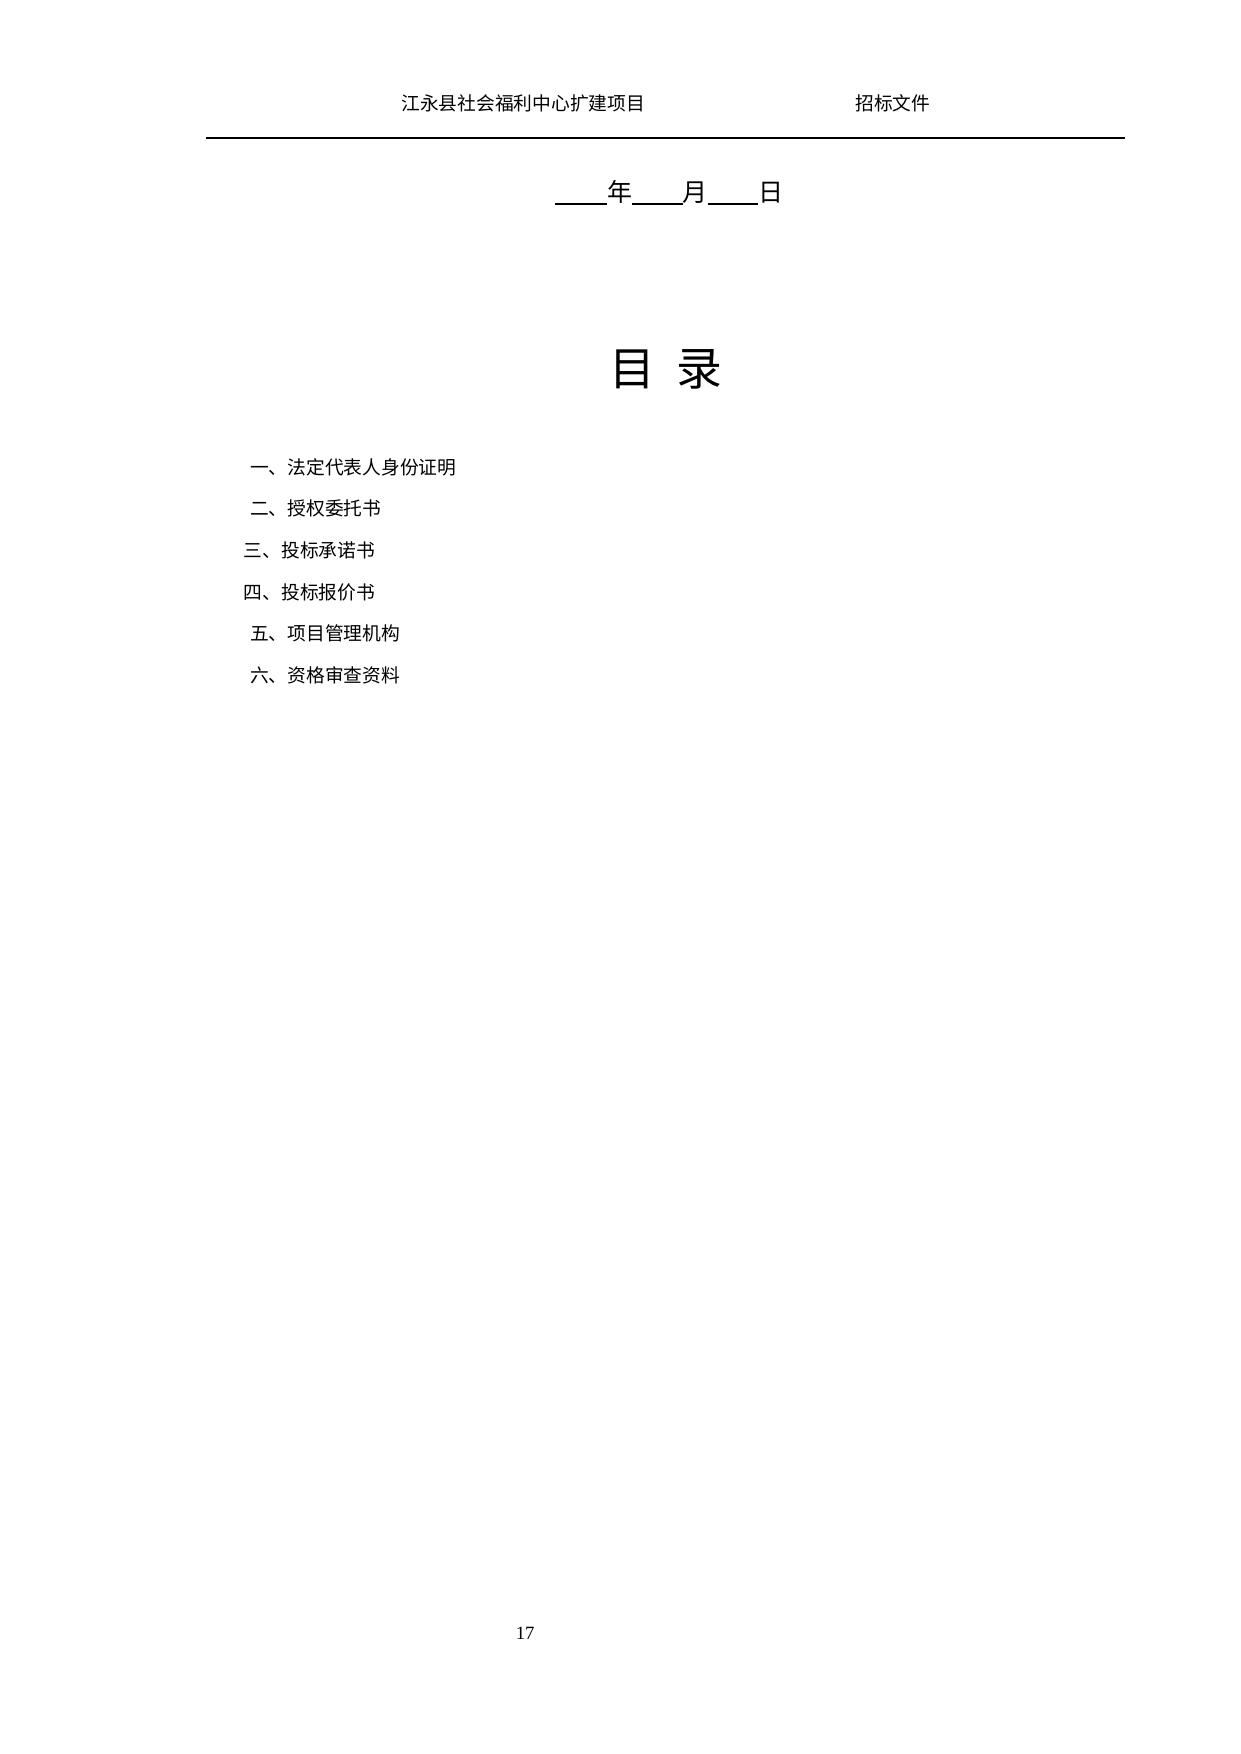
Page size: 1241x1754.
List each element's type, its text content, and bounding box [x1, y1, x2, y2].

text 三、投标承诺书 [206, 524, 1125, 566]
text 二、授权委托书 [206, 482, 1125, 524]
text 五、项目管理机构 [206, 607, 1125, 649]
text 年 月 日 [162, 172, 1125, 208]
text 四、投标报价书 [206, 566, 1125, 607]
text 六、资格审查资料 [206, 649, 1125, 691]
text 一、法定代表人身份证明 [206, 441, 1125, 482]
text 目 录 [206, 333, 1125, 399]
